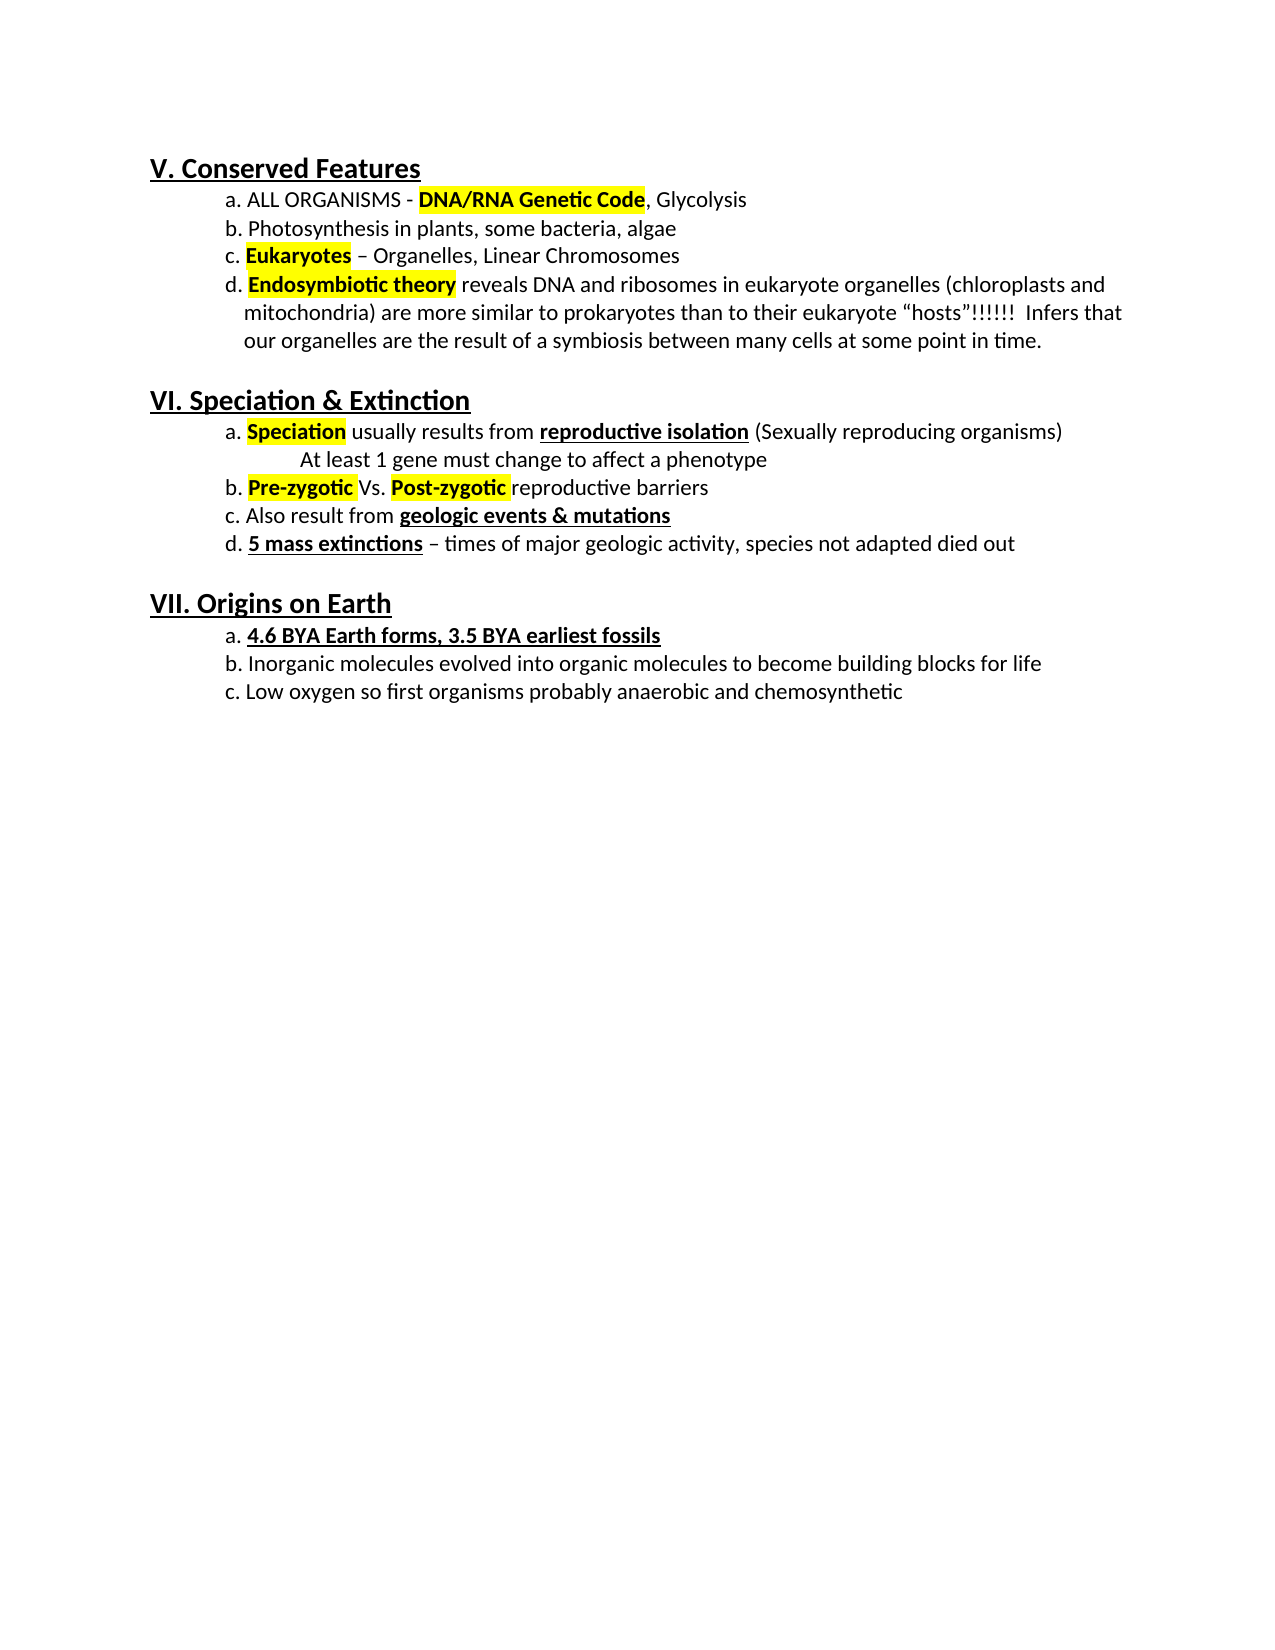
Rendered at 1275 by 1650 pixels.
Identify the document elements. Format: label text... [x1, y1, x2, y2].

text c. Eukaryotes – Organelles, Linear Chromosomes [351, 242, 1125, 270]
text c. Also result from geologic events & mutations [150, 501, 1125, 529]
text a. Speciation usually results from reproductive isolation (Sexually reproducing organisms) [150, 417, 1125, 445]
text b. Inorganic molecules evolved into organic molecules to become building blocks for life [150, 649, 1125, 677]
text VII. Origins on Earth [150, 586, 1125, 621]
text d. Endosymbiotic theory reveals DNA and ribosomes in eukaryote organelles (chloroplasts and mitochondria) are more similar to prokaryotes than to their eukaryote “hosts”!!!!!! Infers that our organelles are the result of a symbiosis between many cells at some point in time. [225, 270, 1125, 354]
text c. Low oxygen so first organisms probably anaerobic and chemosynthetic [150, 677, 1125, 705]
text At least 1 gene must change to affect a phenotype [150, 445, 1125, 473]
text a. 4.6 BYA Earth forms, 3.5 BYA earliest fossils [150, 621, 1125, 649]
text a. ALL ORGANISMS - DNA/RNA Genetic Code, Glycolysis [645, 186, 1125, 214]
text a. ALL ORGANISMS - DNA/RNA Genetic Code, Glycolysis [150, 186, 419, 214]
text b. Photosynthesis in plants, some bacteria, algae [150, 214, 1125, 242]
text VI. Speciation & Extinction [150, 382, 1125, 417]
text b. Pre-zygotic Vs. Post-zygotic reproductive barriers [150, 473, 1125, 501]
text V. Conserved Features [150, 150, 1125, 186]
text d. 5 mass extinctions – times of major geologic activity, species not adapted died out [150, 529, 1125, 557]
